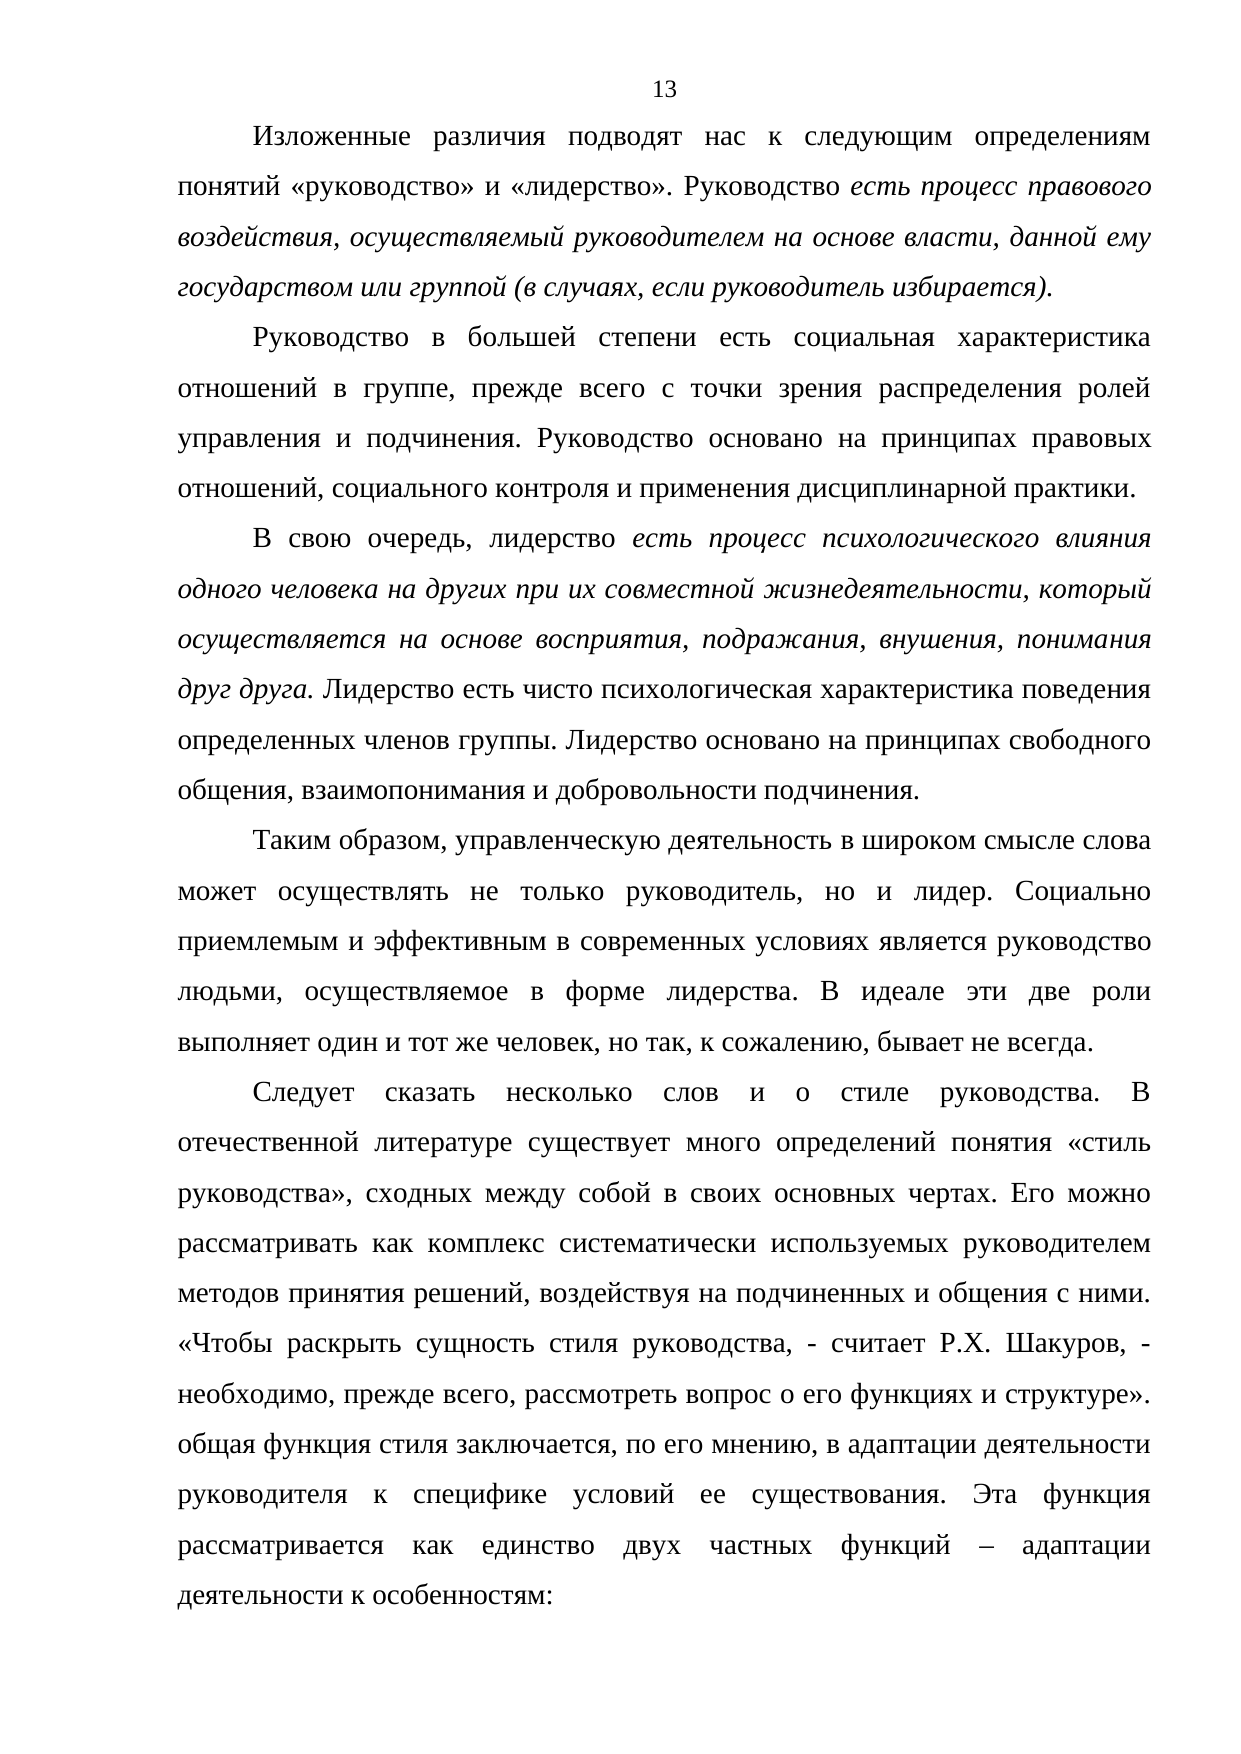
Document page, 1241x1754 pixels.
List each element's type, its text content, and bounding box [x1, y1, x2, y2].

text Таким образом, управленческую деятельность в широком смысле слова может осуществлять не только руководитель, но и лидер. Социально приемлемым и эффективным в современных условиях является руководство людьми, осуществляемое в форме лидерства. В идеале эти две роли выполняет один и тот же человек, но так, к сожалению, бывает не всегда. [177, 822, 1152, 1057]
text В свою очередь, лидерство есть процесс психологического влияния одного человека на других при их совместной жизнедеятельности, который осуществляется на основе восприятия, подражания, внушения, понимания друг друга. Лидерство есть чисто психологическая характеристика поведения определенных членов группы. Лидерство основано на принципах свободного общения, взаимопонимания и добровольности подчинения. [177, 521, 1152, 806]
text Изложенные различия подводят нас к следующим определениям понятий «руководство» и «лидерство». Руководство есть процесс правового воздействия, осуществляемый руководителем на основе власти, данной ему государством или группой (в случаях, если руководитель избирается). [177, 118, 1152, 303]
text Следует сказать несколько слов и о стиле руководства. В отечественной литературе существует много определений понятия «стиль руководства», сходных между собой в своих основных чертах. Его можно рассматривать как комплекс систематически используемых руководителем методов принятия решений, воздействуя на подчиненных и общения с ними. «Чтобы раскрыть сущность стиля руководства, - считает Р.Х. Шакуров, - необходимо, прежде всего, рассмотреть вопрос о его функциях и структуре». общая функция стиля заключается, по его мнению, в адаптации деятельности руководителя к специфике условий ее существования. Эта функция рассматривается как единство двух частных функций – адаптации деятельности к особенностям: [177, 1074, 1152, 1611]
text Руководство в большей степени есть социальная характеристика отношений в группе, прежде всего с точки зрения распределения ролей управления и подчинения. Руководство основано на принципах правовых отношений, социального контроля и применения дисциплинарной практики. [177, 319, 1152, 504]
